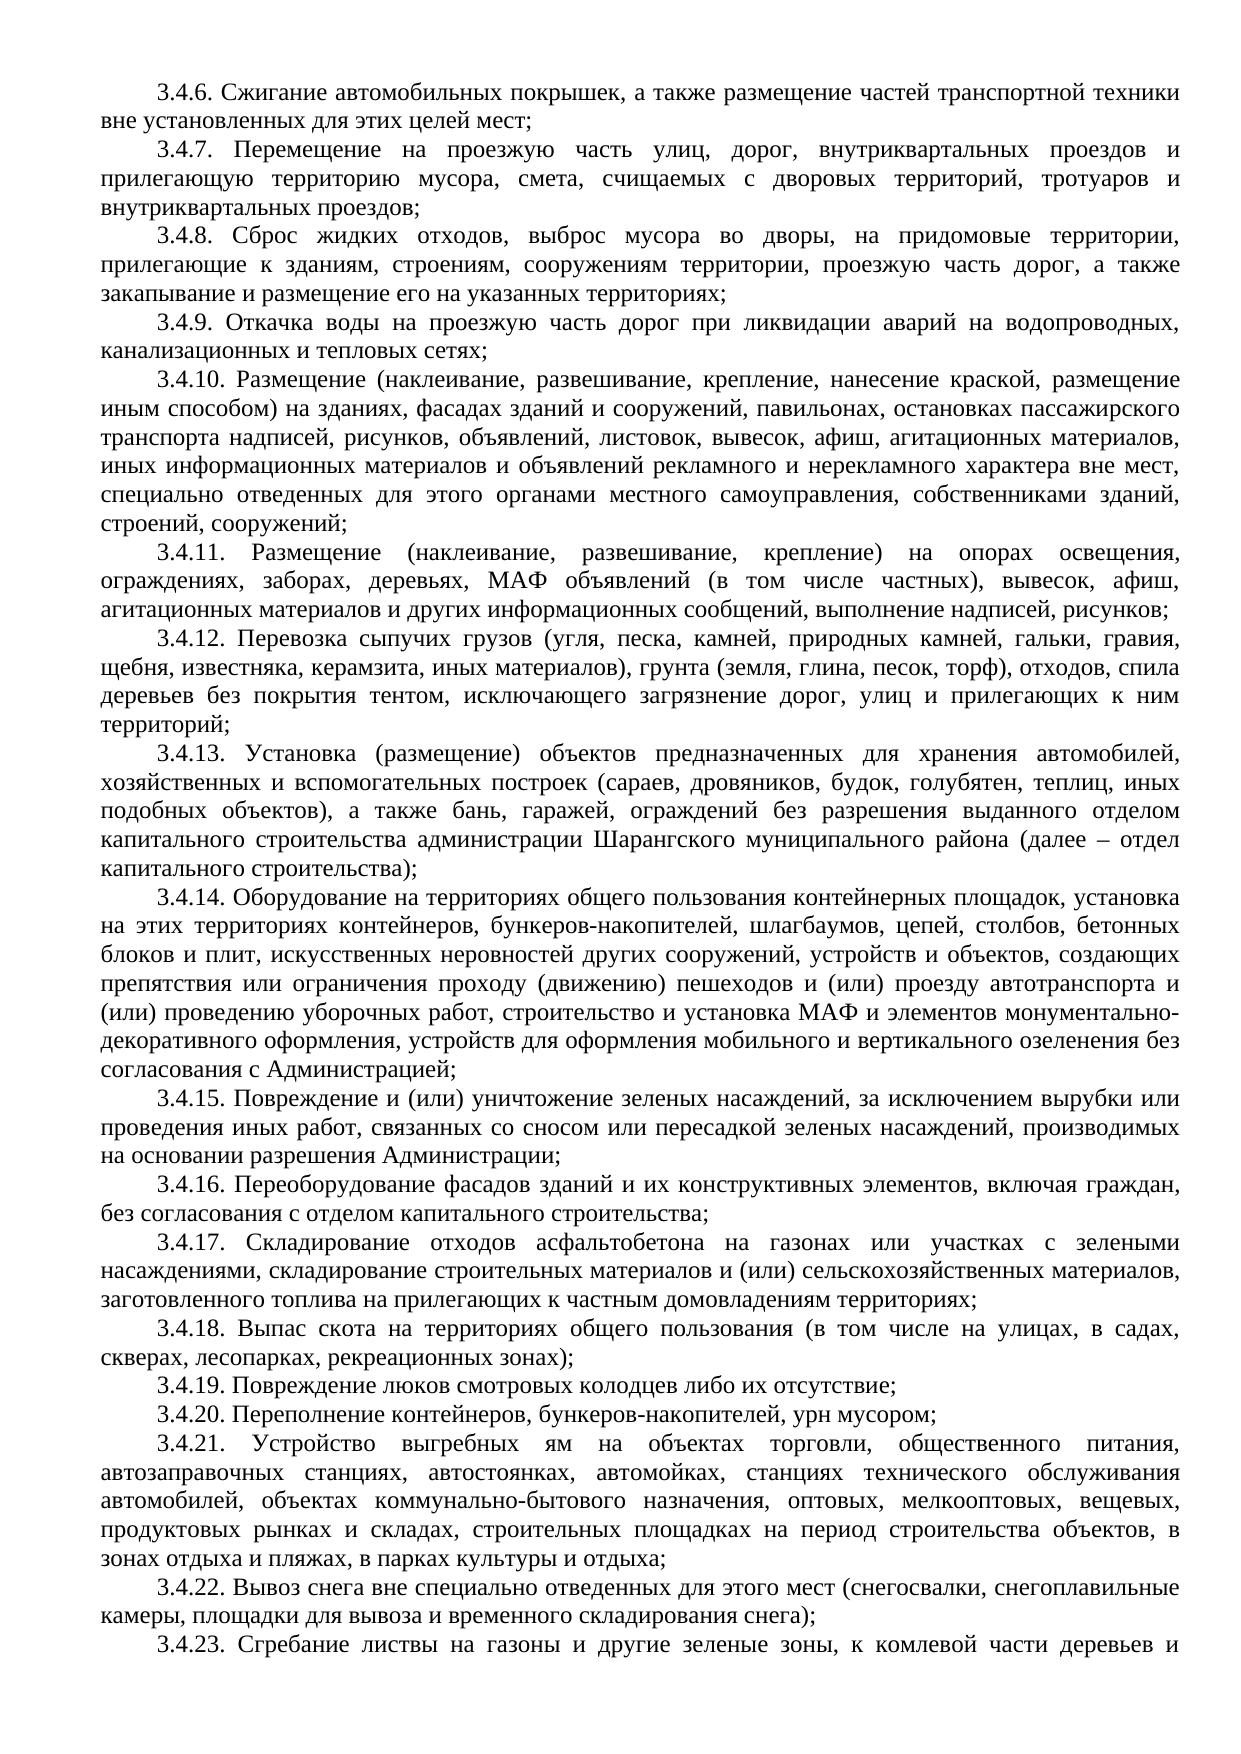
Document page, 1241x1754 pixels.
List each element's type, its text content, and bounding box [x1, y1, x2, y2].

text 3.4.21. Устройство выгребных ям на объектах торговли, общественного питания, автозаправочных станциях, автостоянках, автомойках, станциях технического обслуживания автомобилей, объектах коммунально-бытового назначения, оптовых, мелкооптовых, вещевых, продуктовых рынках и складах, строительных площадках на период строительства объектов, в зонах отдыха и пляжах, в парках культуры и отдыха; [100, 1428, 1181, 1572]
text 3.4.20. Переполнение контейнеров, бункеров-накопителей, урн мусором; [100, 1399, 1181, 1428]
text 3.4.15. Повреждение и (или) уничтожение зеленых насаждений, за исключением вырубки или проведения иных работ, связанных со сносом или пересадкой зеленых насаждений, производимых на основании разрешения Администрации; [100, 1083, 1181, 1169]
text 3.4.17. Складирование отходов асфальтобетона на газонах или участках с зелеными насаждениями, складирование строительных материалов и (или) сельскохозяйственных материалов, заготовленного топлива на прилегающих к частным домовладениям территориях; [100, 1227, 1181, 1313]
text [100, 1629, 1181, 1658]
text 3.4.10. Размещение (наклеивание, развешивание, крепление, нанесение краской, размещение иным способом) на зданиях, фасадах зданий и сооружений, павильонах, остановках пассажирского транспорта надписей, рисунков, объявлений, листовок, вывесок, афиш, агитационных материалов, иных информационных материалов и объявлений рекламного и нерекламного характера вне мест, специально отведенных для этого органами местного самоуправления, собственниками зданий, строений, сооружений; [100, 364, 1181, 537]
text 3.4.13. Установка (размещение) объектов предназначенных для хранения автомобилей, хозяйственных и вспомогательных построек (сараев, дровяников, будок, голубятен, теплиц, иных подобных объектов), а также бань, гаражей, ограждений без разрешения выданного отделом капитального строительства администрации Шарангского муниципального района (далее – отдел капитального строительства); [100, 738, 1181, 882]
text 3.4.16. Переоборудование фасадов зданий и их конструктивных элементов, включая граждан, без согласования с отделом капитального строительства; [100, 1169, 1181, 1227]
text 3.4.9. Откачка воды на проезжую часть дорог при ликвидации аварий на водопроводных, канализационных и тепловых сетях; [100, 307, 1181, 364]
text 3.4.11. Размещение (наклеивание, развешивание, крепление) на опорах освещения, ограждениях, заборах, деревьях, МАФ объявлений (в том числе частных), вывесок, афиш, агитационных материалов и других информационных сообщений, выполнение надписей, рисунков; [100, 537, 1181, 623]
text 3.4.14. Оборудование на территориях общего пользования контейнерных площадок, установка на этих территориях контейнеров, бункеров-накопителей, шлагбаумов, цепей, столбов, бетонных блоков и плит, искусственных неровностей других сооружений, устройств и объектов, создающих препятствия или ограничения проходу (движению) пешеходов и (или) проезду автотранспорта и (или) проведению уборочных работ, строительство и установка МАФ и элементов монументально-декоративного оформления, устройств для оформления мобильного и вертикального озеленения без согласования с Администрацией; [100, 882, 1181, 1083]
text 3.4.12. Перевозка сыпучих грузов (угля, песка, камней, природных камней, гальки, гравия, щебня, известняка, керамзита, иных материалов), грунта (земля, глина, песок, торф), отходов, спила деревьев без покрытия тентом, исключающего загрязнение дорог, улиц и прилегающих к ним территорий; [100, 623, 1181, 738]
text 3.4.22. Вывоз снега вне специально отведенных для этого мест (снегосвалки, снегоплавильные камеры, площадки для вывоза и временного складирования снега); [100, 1572, 1181, 1629]
text 3.4.18. Выпас скота на территориях общего пользования (в том числе на улицах, в садах, скверах, лесопарках, рекреационных зонах); [100, 1313, 1181, 1371]
text 3.4.7. Перемещение на проезжую часть улиц, дорог, внутриквартальных проездов и прилегающую территорию мусора, смета, счищаемых с дворовых территорий, тротуаров и внутриквартальных проездов; [100, 134, 1181, 221]
text 3.4.6. Сжигание автомобильных покрышек, а также размещение частей транспортной техники вне установленных для этих целей мест; [100, 77, 1181, 134]
text 3.4.19. Повреждение люков смотровых колодцев либо их отсутствие; [100, 1371, 1181, 1399]
text 3.4.8. Сброс жидких отходов, выброс мусора во дворы, на придомовые территории, прилегающие к зданиям, строениям, сооружениям территории, проезжую часть дорог, а также закапывание и размещение его на указанных территориях; [100, 221, 1181, 307]
